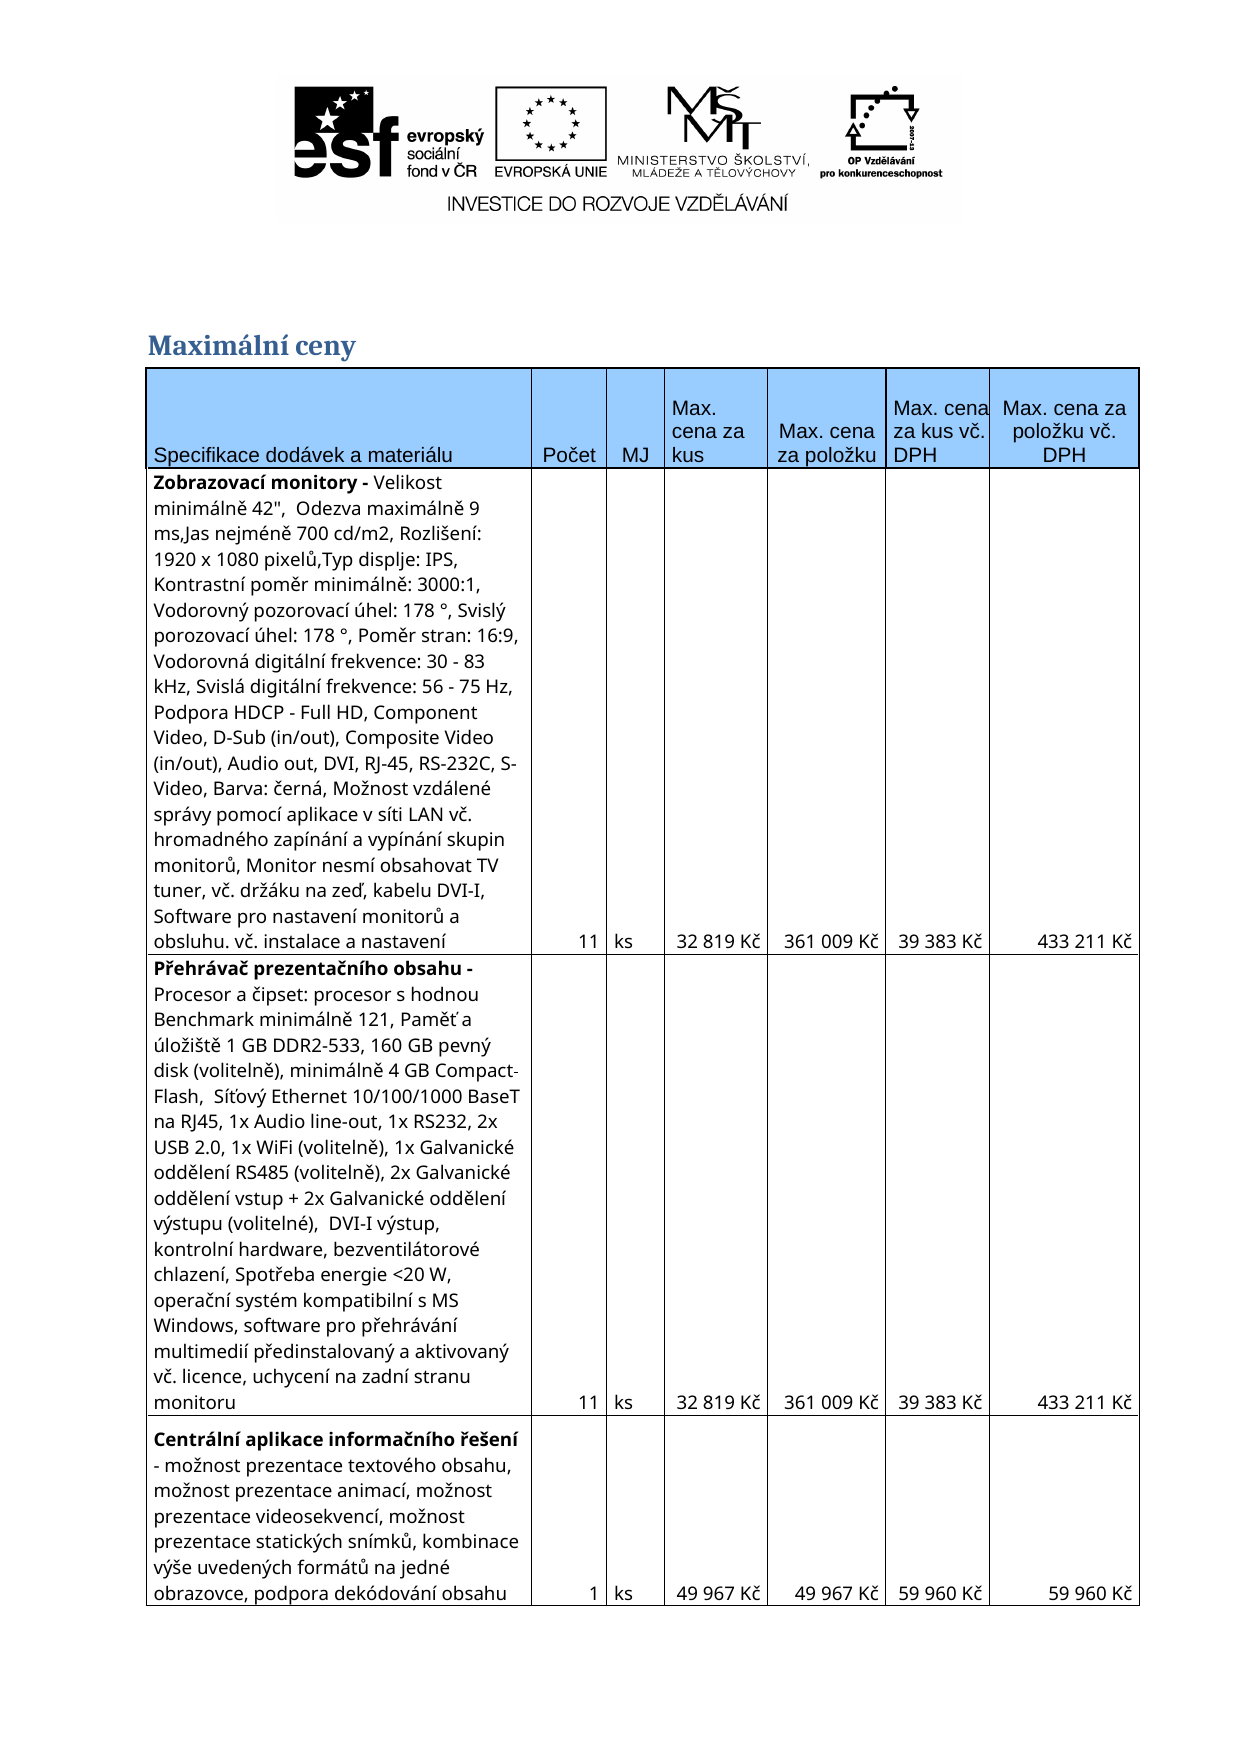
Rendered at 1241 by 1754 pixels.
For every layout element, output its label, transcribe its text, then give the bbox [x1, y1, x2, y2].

table_cell 11 [532, 955, 606, 1415]
table_cell 433 211 Kč [990, 469, 1139, 954]
table_cell 59 960 Kč [886, 1416, 989, 1605]
subtitle Maximální ceny [148, 329, 1093, 362]
table_cell ks [607, 1416, 664, 1605]
table_cell 1 [532, 1416, 606, 1605]
table_header MJ [607, 369, 664, 467]
table_header Max. cena za položku [768, 369, 885, 467]
table_cell 49 967 Kč [768, 1416, 885, 1605]
table_cell 59 960 Kč [990, 1415, 1139, 1605]
table_cell 433 211 Kč [990, 954, 1139, 1415]
table_cell 32 819 Kč [665, 469, 767, 954]
table_header Max. cena za kus [665, 369, 767, 467]
table_cell ks [607, 469, 664, 954]
table_header Max. cena za položku vč. DPH [990, 369, 1138, 467]
table_cell 39 383 Kč [886, 955, 989, 1415]
table_cell 32 819 Kč [665, 955, 767, 1415]
table_cell 39 383 Kč [886, 469, 989, 954]
table_cell 361 009 Kč [768, 469, 885, 954]
table_cell 11 [532, 469, 606, 954]
table_cell Přehrávač prezentačního obsahu - Procesor a čipset: procesor s hodnou Benchmark minimálně 121, Paměť a úložiště 1 GB DDR2-533, 160 GB pevný disk (volitelně), minimálně 4 GB Compact Flash, Síťový Ethernet 10/100/1000 BaseT na RJ45, 1x Audio line-out, 1x RS232, 2x USB 2.0, 1x WiFi (volitelně), 1x Galvanické oddělení RS485 (volitelně), 2x Galvanické oddělení vstup + 2x Galvanické oddělení výstupu (volitelné), DVI-I výstup, kontrolní hardware, bezventilátorové chlazení, Spotřeba energie <20 W, operační systém kompatibilní s MS Windows, software pro přehrávání multimedií předinstalovaný a aktivovaný vč. licence, uchycení na zadní stranu monitoru [147, 955, 531, 1415]
table_cell ks [607, 955, 664, 1415]
table_header Max. cena za kus vč. DPH [887, 369, 989, 467]
table_cell Zobrazovací monitory - Velikost minimálně 42", Odezva maximálně 9 ms,Jas nejméně 700 cd/m2, Rozlišení: 1920 x 1080 pixelů,Typ displje: IPS, Kontrastní poměr minimálně: 3000:1, Vodorovný pozorovací úhel: 178 °, Svislý porozovací úhel: 178 °, Poměr stran: 16:9, Vodorovná digitální frekvence: 30 - 83 kHz, Svislá digitální frekvence: 56 - 75 Hz, Podpora HDCP - Full HD, Component Video, D-Sub (in/out), Composite Video (in/out), Audio out, DVI, RJ-45, RS-232C, S-Video, Barva: černá, Možnost vzdálené správy pomocí aplikace v síti LAN vč. hromadného zapínání a vypínání skupin monitorů, Monitor nesmí obsahovat TV tuner, vč. držáku na zeď, kabelu DVI-I, Software pro nastavení monitorů a obsluhu. vč. instalace a nastavení [147, 468, 531, 954]
table_cell 361 009 Kč [768, 955, 885, 1415]
table_cell 49 967 Kč [665, 1416, 767, 1605]
table_header Specifikace dodávek a materiálu [147, 369, 531, 467]
table_header Počet [532, 369, 606, 467]
picture [275, 74, 962, 223]
